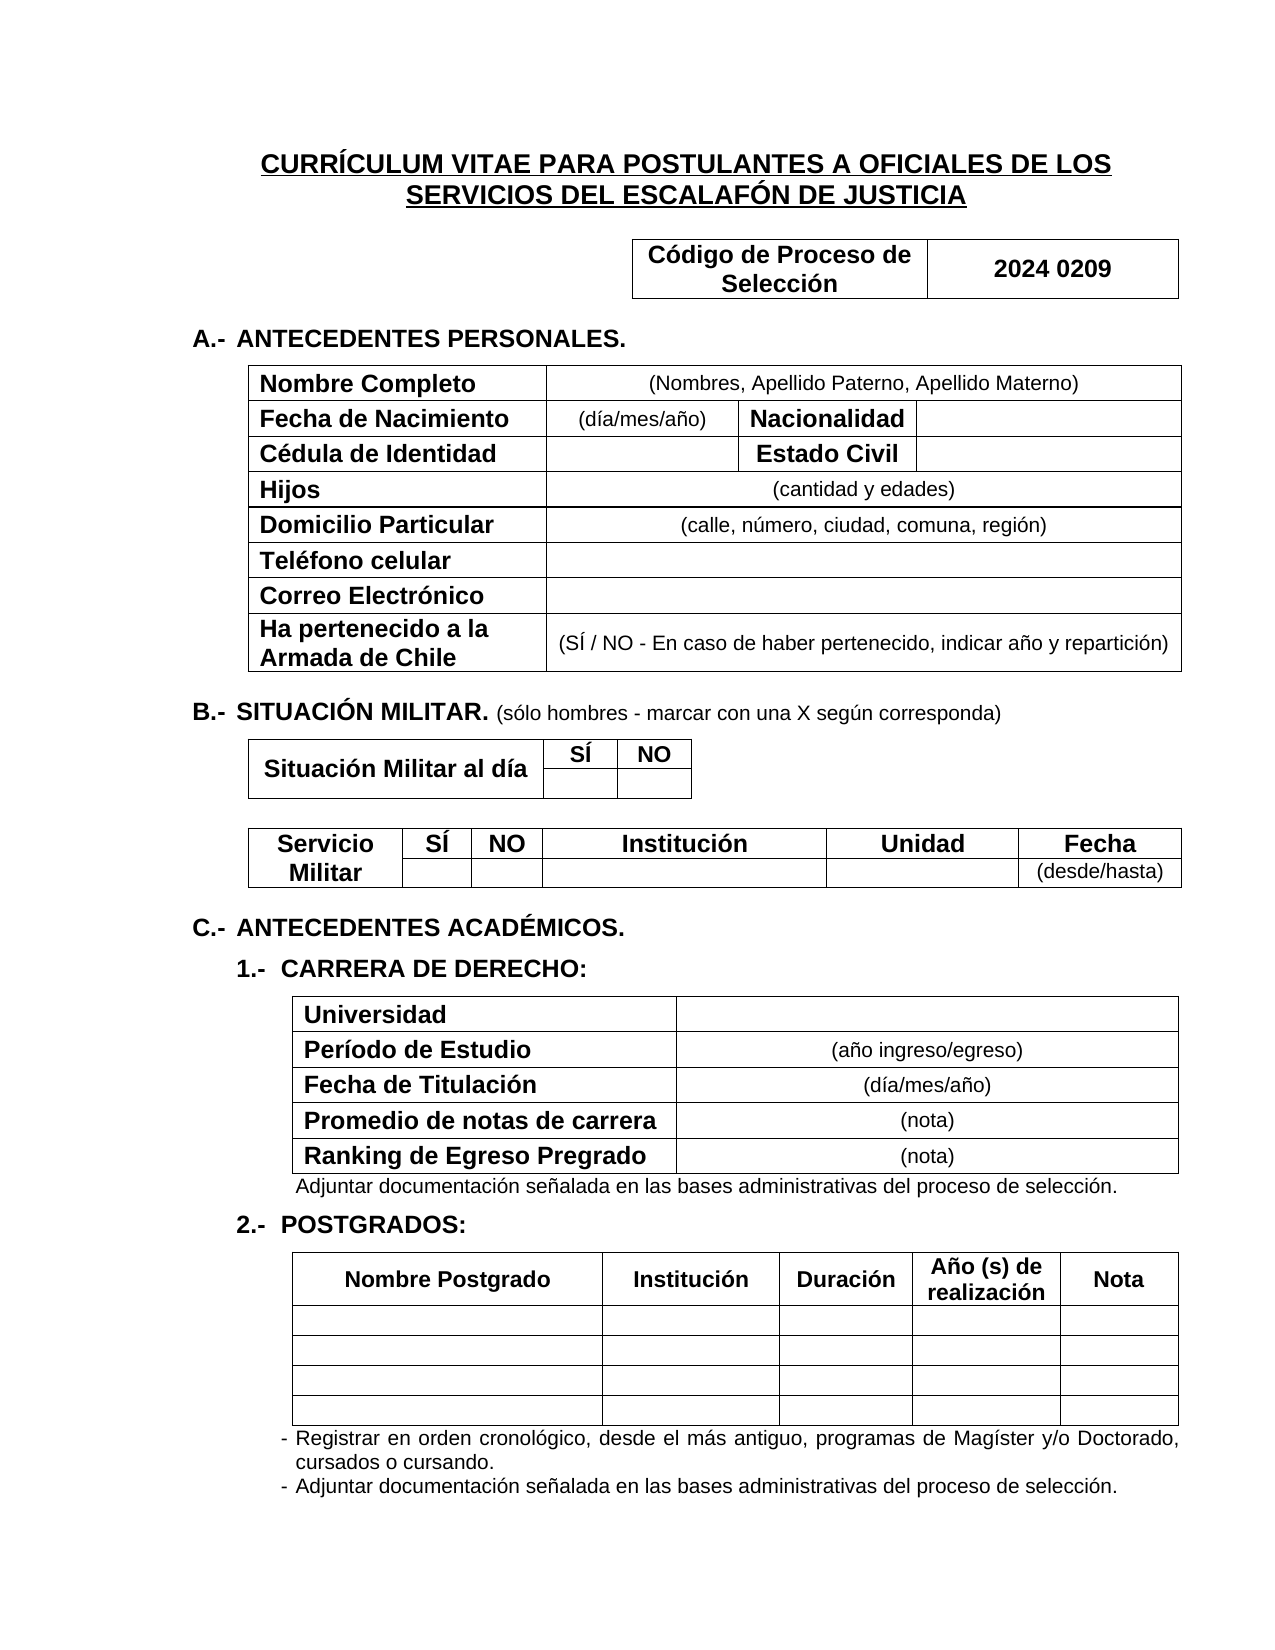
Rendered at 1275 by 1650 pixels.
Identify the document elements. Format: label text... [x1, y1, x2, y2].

table_header NO [472, 829, 542, 857]
table_header Código de Proceso de Selección [633, 240, 927, 297]
table_cell Estado Civil [739, 437, 916, 471]
table_header Unidad [827, 829, 1018, 857]
list CARRERA DE DERECHO: [236, 954, 1181, 983]
table_header Situación Militar al día [249, 740, 543, 798]
table_cell (SÍ / NO - En caso de haber pertenecido, indicar año y repartición) [547, 614, 1181, 671]
table_header (Nombres, Apellido Paterno, Apellido Materno) [547, 366, 1181, 400]
table_cell [403, 859, 471, 887]
table_header Fecha [1019, 829, 1181, 857]
table_cell Nacionalidad [739, 401, 916, 436]
table_cell [827, 859, 1018, 887]
table_cell [293, 1306, 602, 1335]
list Registrar en orden cronológico, desde el más antiguo, programas de Magíster y/o Doctorado, cursados o cursando. [281, 1426, 1181, 1473]
table_cell [293, 1396, 602, 1424]
table_cell Domicilio Particular [249, 508, 546, 542]
table_cell (día/mes/año) [677, 1068, 1178, 1102]
table_header Nombre Postgrado [293, 1253, 602, 1305]
table_cell [472, 859, 542, 887]
table_cell [544, 769, 617, 798]
table_cell Fecha de Nacimiento [249, 401, 546, 436]
text Adjuntar documentación señalada en las bases administrativas del proceso de selección. [295, 1174, 1181, 1198]
table_cell [780, 1396, 912, 1424]
table_cell (nota) [677, 1139, 1178, 1173]
table_cell Ha pertenecido a la Armada de Chile [249, 614, 546, 671]
table_cell [913, 1306, 1060, 1335]
table_cell (desde/hasta) [1019, 859, 1181, 887]
table_cell Cédula de Identidad [249, 437, 546, 471]
table_cell [1061, 1366, 1178, 1395]
table_cell Fecha de Titulación [293, 1068, 676, 1102]
table_cell [547, 437, 738, 471]
table_header SÍ [544, 740, 617, 768]
table_cell [1061, 1336, 1178, 1365]
table_cell (calle, número, ciudad, comuna, región) [547, 508, 1181, 542]
list ANTECEDENTES ACADÉMICOS. [192, 913, 1172, 942]
table_header [677, 997, 1178, 1031]
list POSTGRADOS: [236, 1210, 1181, 1239]
table_cell [913, 1366, 1060, 1395]
table_cell Teléfono celular [249, 543, 546, 577]
table_cell Correo Electrónico [249, 578, 546, 613]
table_header Nota [1061, 1253, 1178, 1305]
table_cell [618, 769, 691, 798]
table_cell [917, 437, 1181, 471]
table_cell [1061, 1396, 1178, 1424]
table_cell [780, 1306, 912, 1335]
table_header Nombre Completo [249, 366, 546, 400]
table_cell (cantidad y edades) [547, 472, 1181, 506]
text CURRÍCULUM VITAE PARA POSTULANTES A OFICIALES DE LOS SERVICIOS DEL ESCALAFÓN DE JUSTICIA [192, 148, 1181, 210]
list SITUACIÓN MILITAR. (sólo hombres - marcar con una X según corresponda) [192, 697, 1172, 726]
list Adjuntar documentación señalada en las bases administrativas del proceso de selección. [281, 1473, 1161, 1497]
table_cell [913, 1336, 1060, 1365]
table_cell [547, 543, 1181, 577]
table_cell [547, 578, 1181, 613]
table_cell Período de Estudio [293, 1032, 676, 1067]
table_cell [293, 1366, 602, 1395]
table_cell [780, 1336, 912, 1365]
table_cell [913, 1396, 1060, 1424]
table_cell [603, 1396, 779, 1424]
list ANTECEDENTES PERSONALES. [192, 323, 1172, 352]
table_header 2024 0209 [928, 240, 1178, 297]
table_cell Hijos [249, 472, 546, 506]
table_cell Promedio de notas de carrera [293, 1103, 676, 1137]
table_header NO [618, 740, 691, 768]
table_header Institución [603, 1253, 779, 1305]
table_cell [603, 1336, 779, 1365]
table_cell [1061, 1306, 1178, 1335]
table_cell [780, 1366, 912, 1395]
table_cell [603, 1366, 779, 1395]
table_header Año (s) de realización [913, 1253, 1060, 1305]
table_cell Ranking de Egreso Pregrado [293, 1139, 676, 1173]
table_header Servicio Militar [249, 829, 402, 887]
table_header Universidad [293, 997, 676, 1031]
table_cell [293, 1336, 602, 1365]
table_cell (nota) [677, 1103, 1178, 1137]
table_header SÍ [403, 829, 471, 857]
table_cell [543, 859, 826, 887]
table_cell (año ingreso/egreso) [677, 1032, 1178, 1067]
table_header Institución [543, 829, 826, 857]
table_cell [603, 1306, 779, 1335]
table_cell (día/mes/año) [547, 401, 738, 436]
table_cell [917, 401, 1181, 436]
table_header Duración [780, 1253, 912, 1305]
